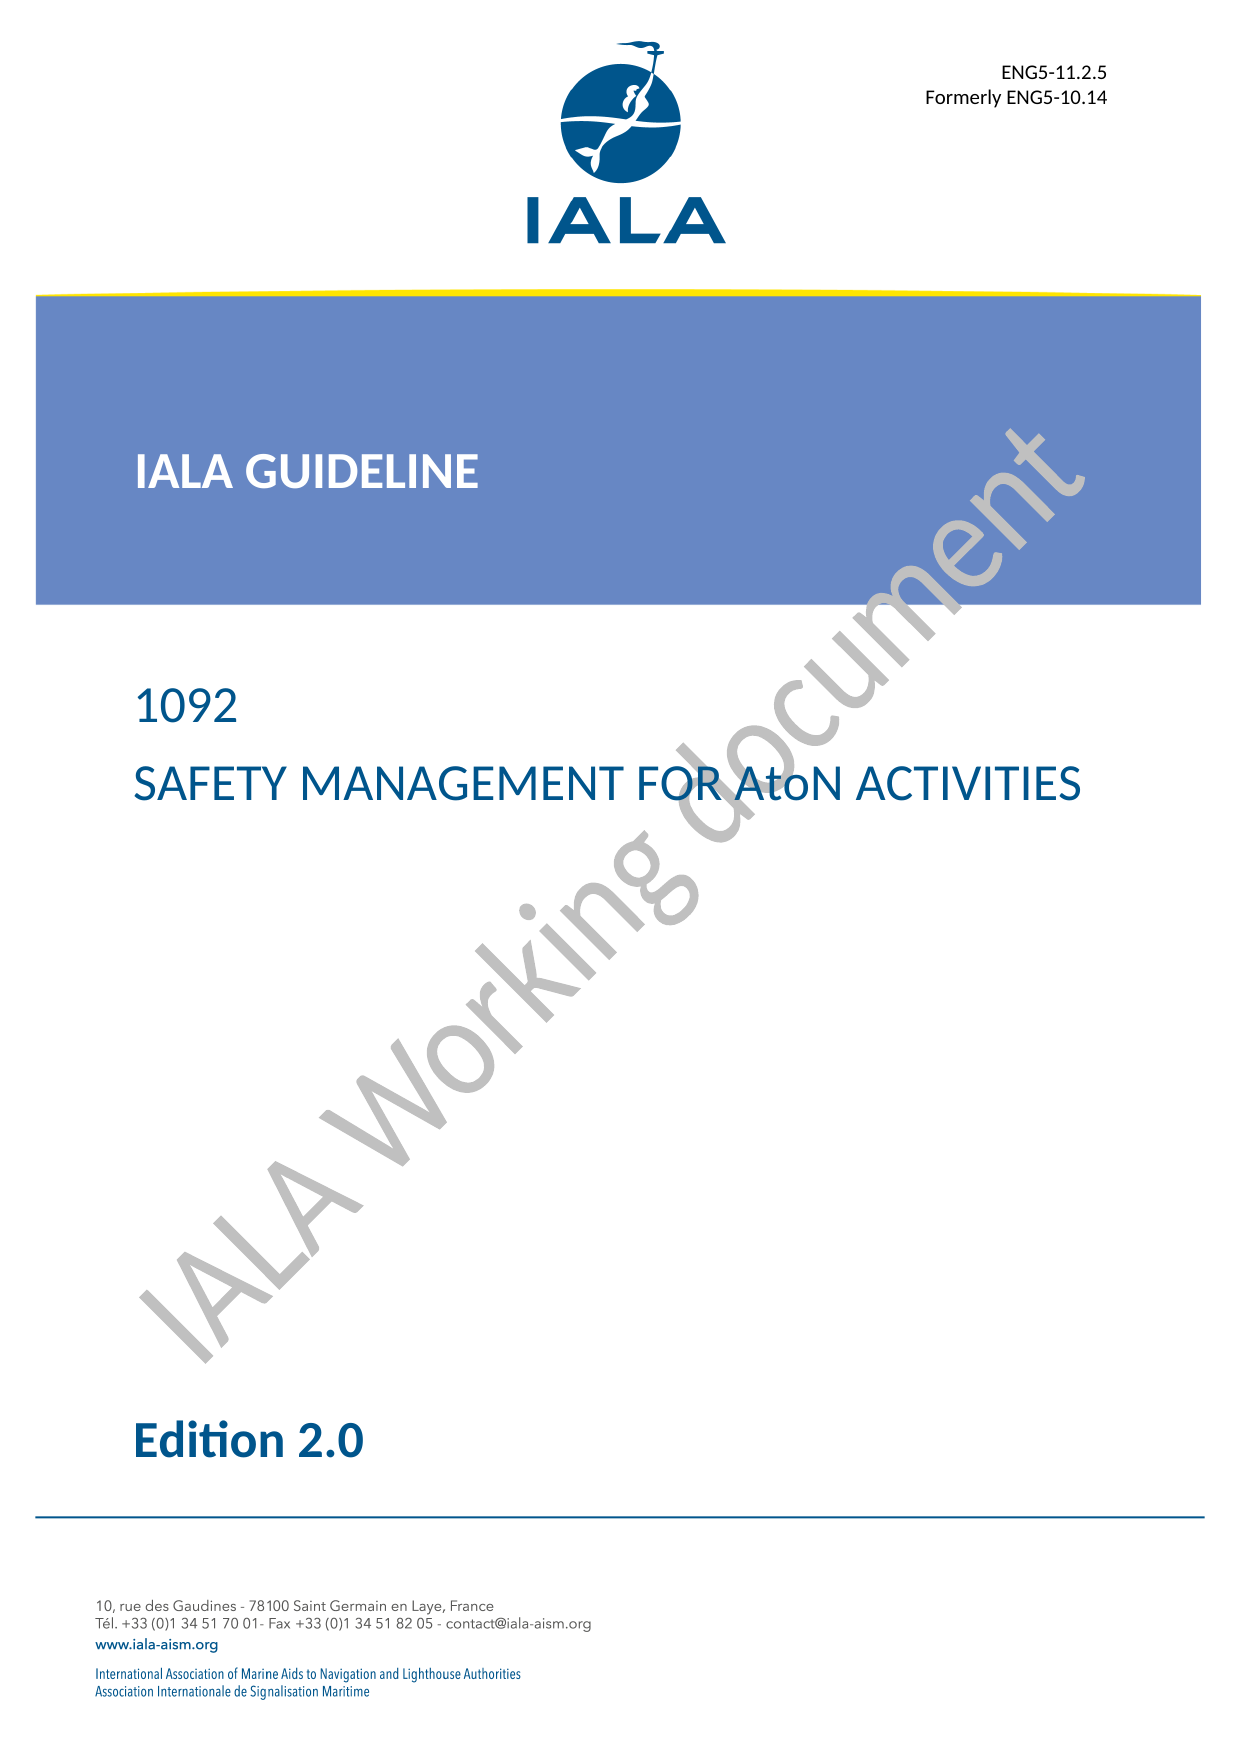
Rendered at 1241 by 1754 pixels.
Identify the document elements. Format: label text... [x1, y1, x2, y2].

picture [0, 29, 1240, 616]
table_header IALA Guideline [40, 320, 1014, 627]
text Edition 2.0 [133, 1407, 1107, 1470]
text 1092 [133, 672, 1107, 736]
picture [89, 1595, 622, 1714]
text Safety Management for AtoN Activities [133, 759, 1107, 811]
picture [1014, 447, 1019, 458]
